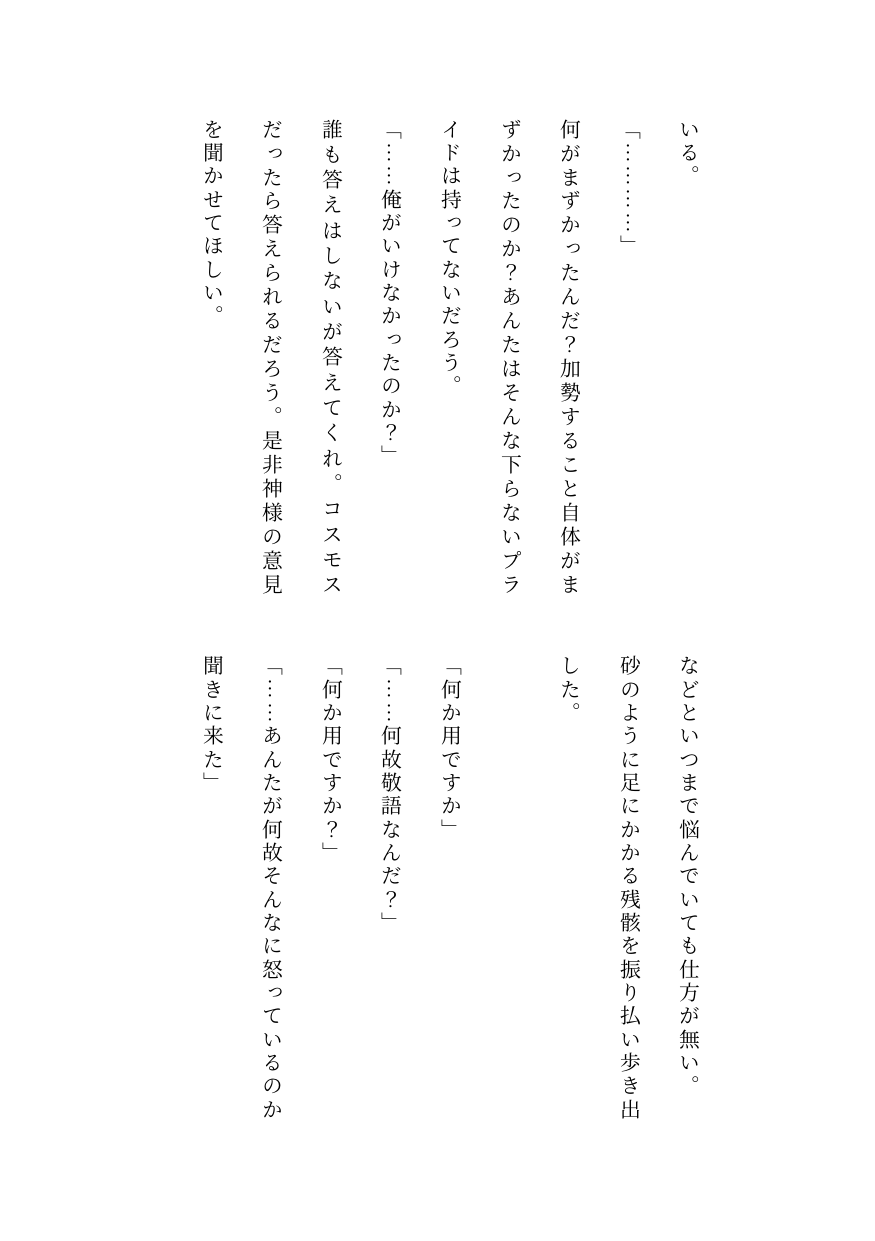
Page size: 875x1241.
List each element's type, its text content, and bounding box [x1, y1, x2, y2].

text 「……あんたが何故そんなに怒っているのか聞きに来た」 [184, 642, 303, 1122]
text 「……何故敬語なんだ？」 [362, 642, 422, 1122]
text あとは仲間たちと合流するべきだとは思うのだが、どうにも足が進まないで立ち尽くしている。 [660, 118, 720, 598]
text などといつまで悩んでいても仕方が無い。 [660, 642, 720, 1122]
text 「……俺がいけなかったのか？」 [362, 118, 422, 598]
text 「何か用ですか」 [422, 642, 482, 1122]
text 誰も答えはしないが答えてくれ。コスモスだったら答えられるだろう。是非神様の意見を聞かせてほしい。 [184, 118, 362, 598]
text 砂のように足にかかる残骸を振り払い歩き出した。 [541, 642, 660, 1122]
text 「…………」 [601, 118, 660, 598]
text 「何か用ですか？」 [303, 642, 362, 1122]
text 何がまずかったんだ？加勢すること自体がまずかったのか？あんたはそんな下らないプライドは持ってないだろう。 [422, 118, 601, 598]
